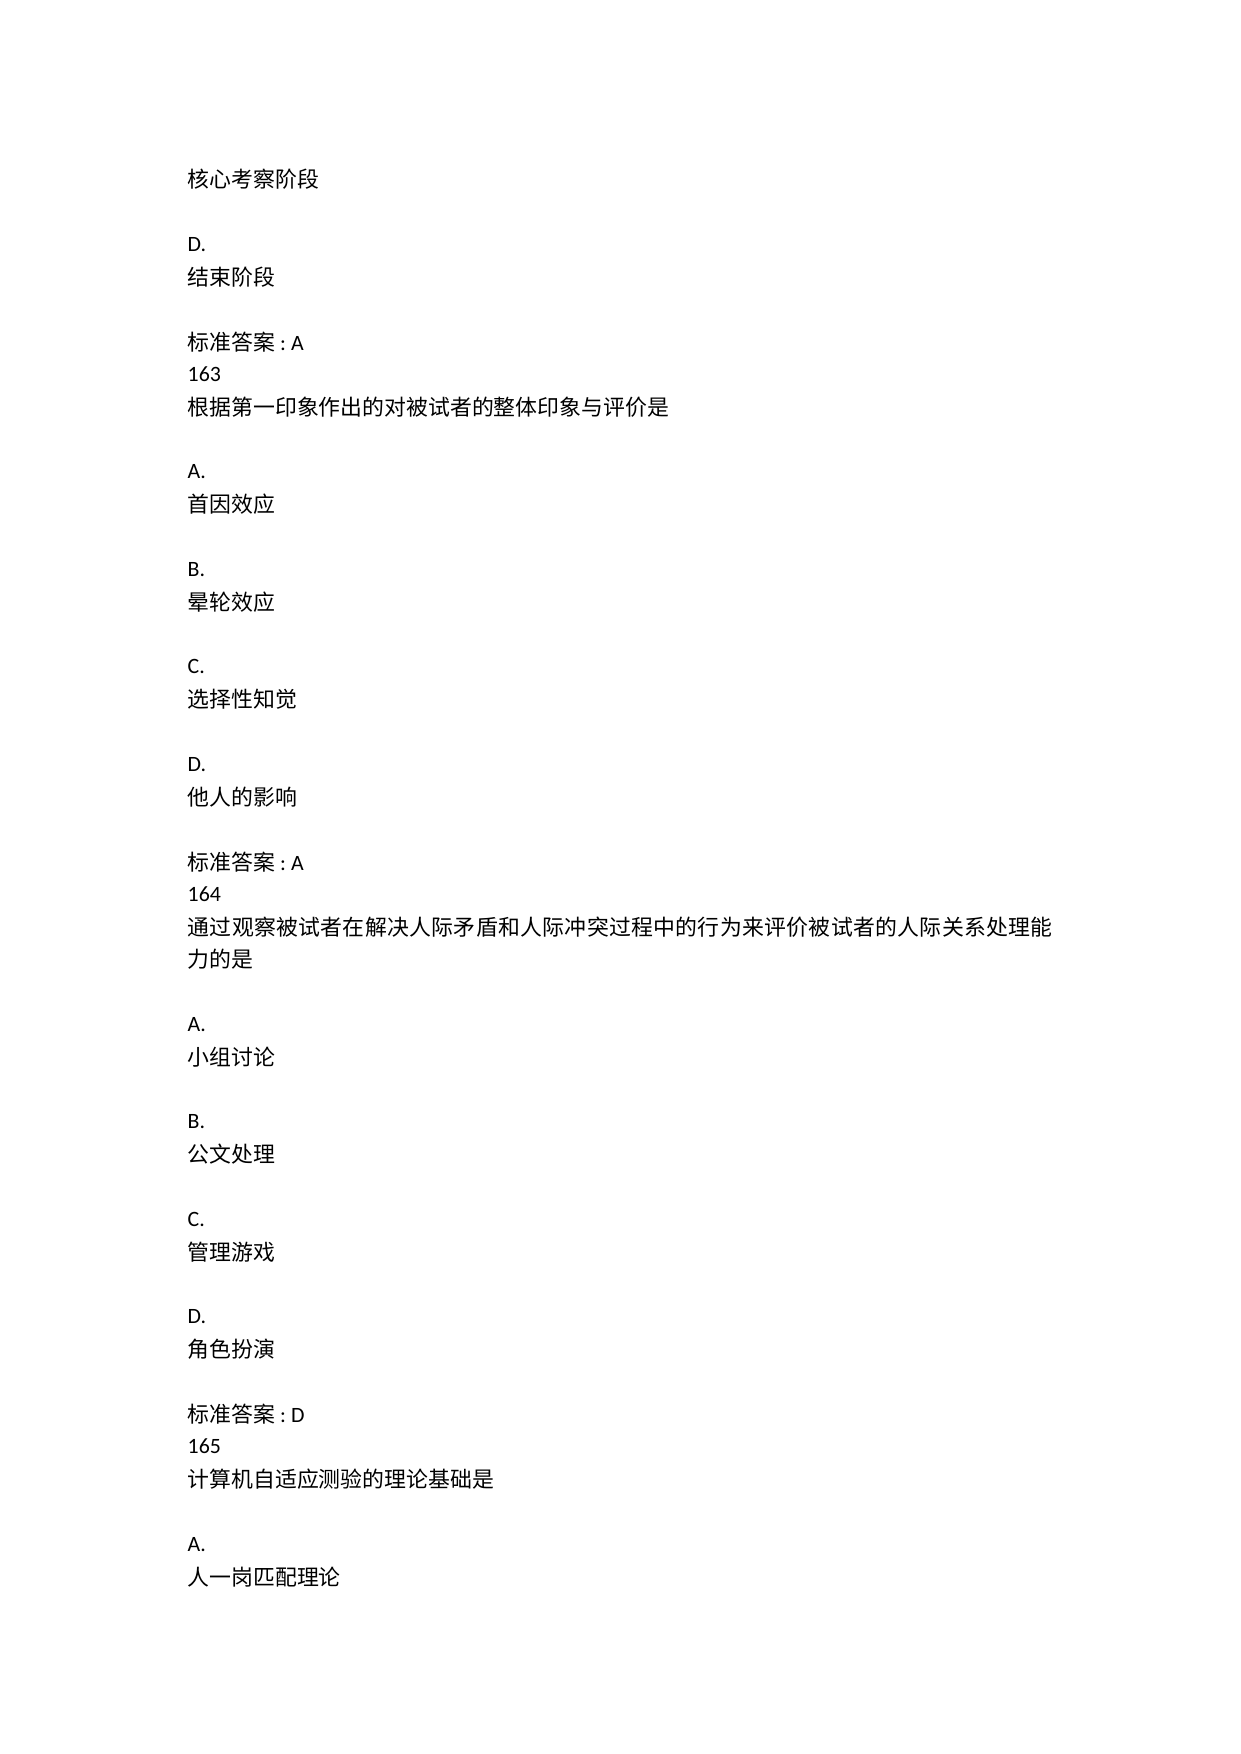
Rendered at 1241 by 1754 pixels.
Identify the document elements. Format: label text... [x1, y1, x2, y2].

text A. [187, 1527, 1053, 1559]
text 标准答案 : A [187, 844, 1053, 877]
text 164 [187, 877, 1053, 909]
text 选择性知觉 [187, 682, 1053, 714]
text 管理游戏 [187, 1234, 1053, 1267]
text 角色扮演 [187, 1332, 1053, 1364]
text 165 [187, 1429, 1053, 1462]
text 他人的影响 [187, 779, 1053, 812]
text D. [187, 747, 1053, 779]
text B. [187, 1104, 1053, 1137]
text 根据第一印象作出的对被试者的整体印象与评价是 [187, 389, 1053, 422]
text 人一岗匹配理论 [187, 1559, 1053, 1592]
text 标准答案 : D [187, 1397, 1053, 1429]
text D. [187, 227, 1053, 259]
text 计算机自适应测验的理论基础是 [187, 1462, 1053, 1494]
text A. [187, 454, 1053, 487]
text 晕轮效应 [187, 584, 1053, 617]
text C. [187, 1202, 1053, 1234]
text A. [187, 1007, 1053, 1039]
text B. [187, 552, 1053, 584]
text 163 [187, 357, 1053, 389]
text 结束阶段 [187, 259, 1053, 292]
text 通过观察被试者在解决人际矛盾和人际冲突过程中的行为来评价被试者的人际关系处理能力的是 [187, 909, 1053, 974]
text 小组讨论 [187, 1039, 1053, 1072]
text D. [187, 1299, 1053, 1332]
text 核心考察阶段 [187, 162, 1053, 194]
text 首因效应 [187, 487, 1053, 519]
text 公文处理 [187, 1137, 1053, 1169]
text 标准答案 : A [187, 324, 1053, 357]
text C. [187, 649, 1053, 682]
